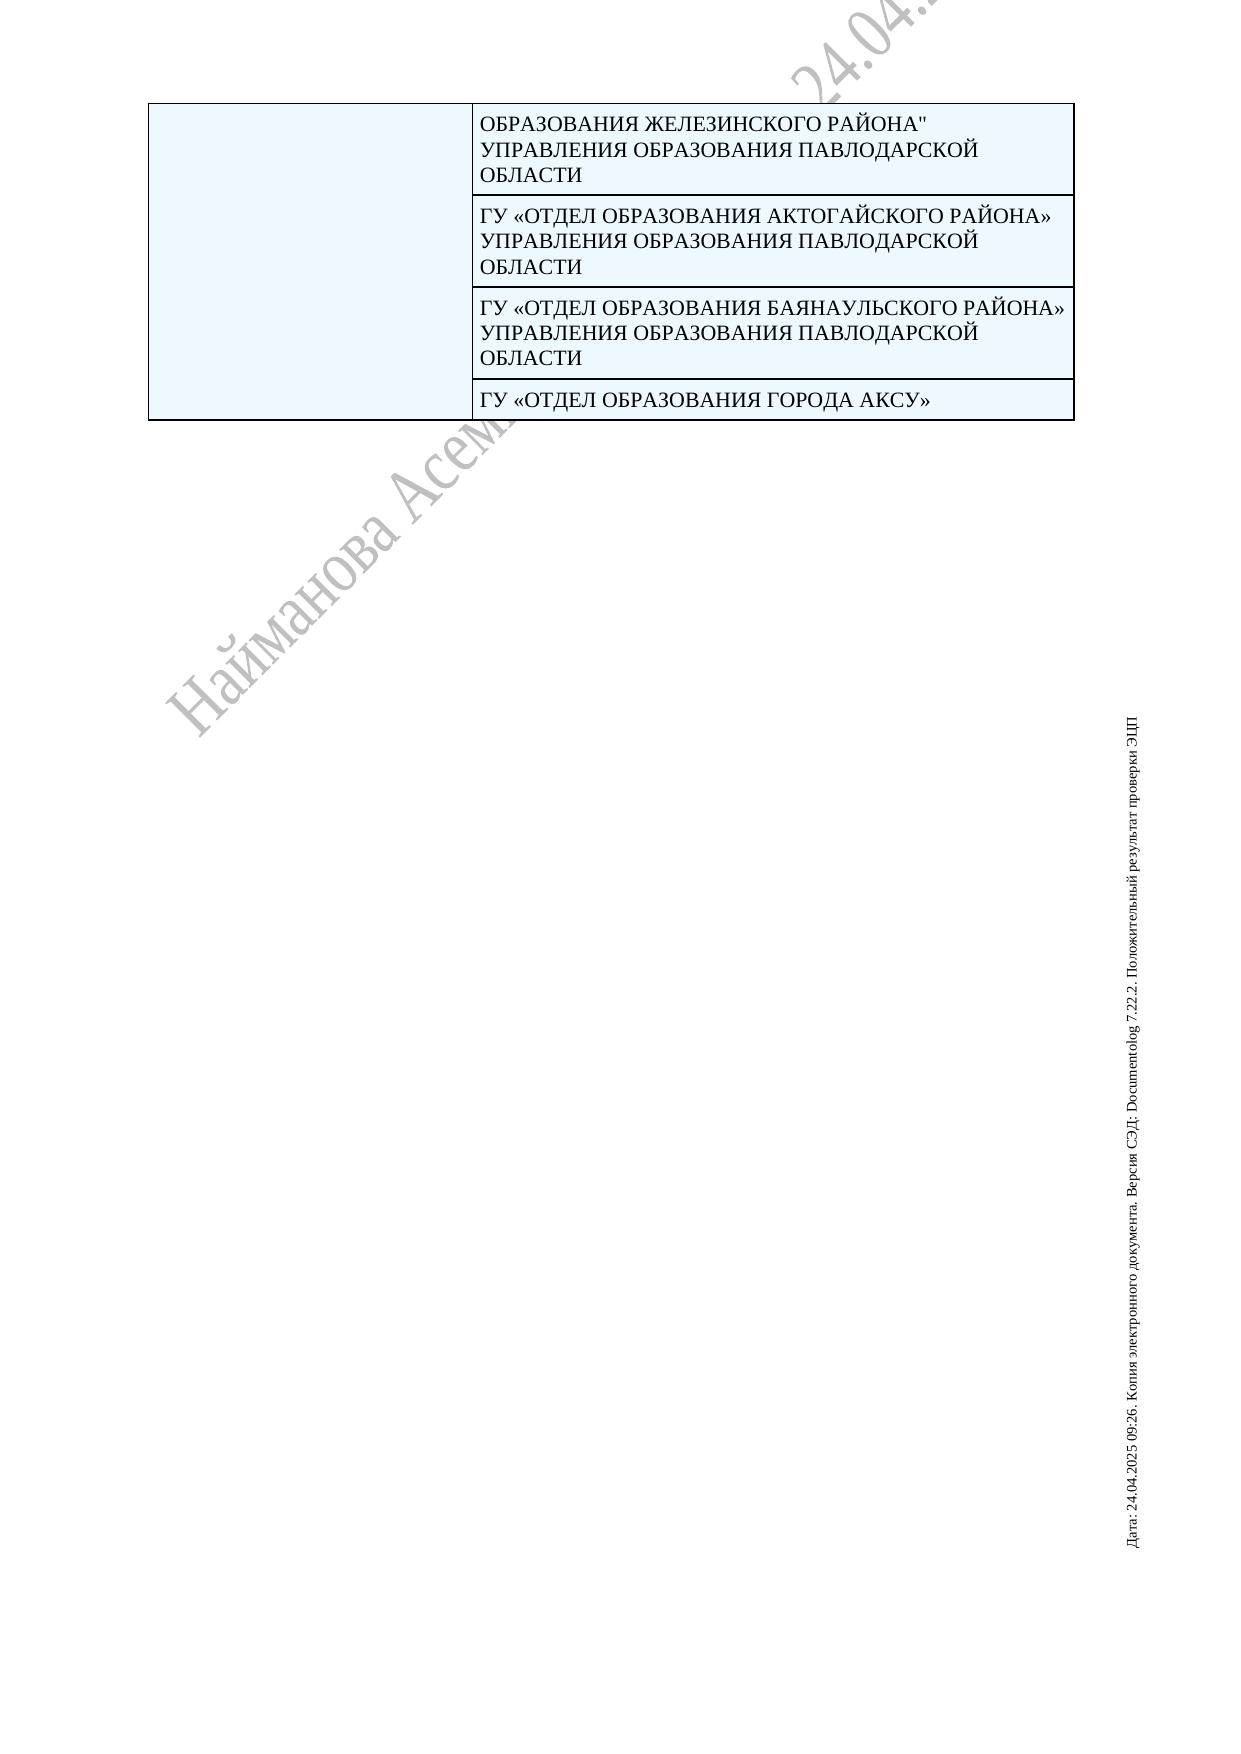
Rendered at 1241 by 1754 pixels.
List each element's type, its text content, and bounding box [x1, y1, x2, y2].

table_cell ГОСУДАРСТВЕННОЕ УЧРЕЖДЕНИЕ "ОТДЕЛ ОБРАЗОВАНИЯ ЖЕЛЕЗИНСКОГО РАЙОНА" УПРАВЛЕНИЯ ОБРАЗОВАНИЯ ПАВЛОДАРСКОЙ ОБЛАСТИ [473, 104, 1073, 194]
table_cell ГУ «ОТДЕЛ ОБРАЗОВАНИЯ ГОРОДА АКСУ» УПРАВЛЕНИЯ ОБРАЗОВАНИЯ ПАВЛОДАРСКОЙ ОБЛАСТИ [473, 380, 1073, 419]
table_cell ГУ «ОТДЕЛ ОБРАЗОВАНИЯ БАЯНАУЛЬСКОГО РАЙОНА» УПРАВЛЕНИЯ ОБРАЗОВАНИЯ ПАВЛОДАРСКОЙ ОБЛАСТИ [473, 288, 1073, 378]
table_cell ГУ «ОТДЕЛ ОБРАЗОВАНИЯ АКТОГАЙСКОГО РАЙОНА» УПРАВЛЕНИЯ ОБРАЗОВАНИЯ ПАВЛОДАРСКОЙ ОБЛАСТИ [473, 196, 1073, 286]
